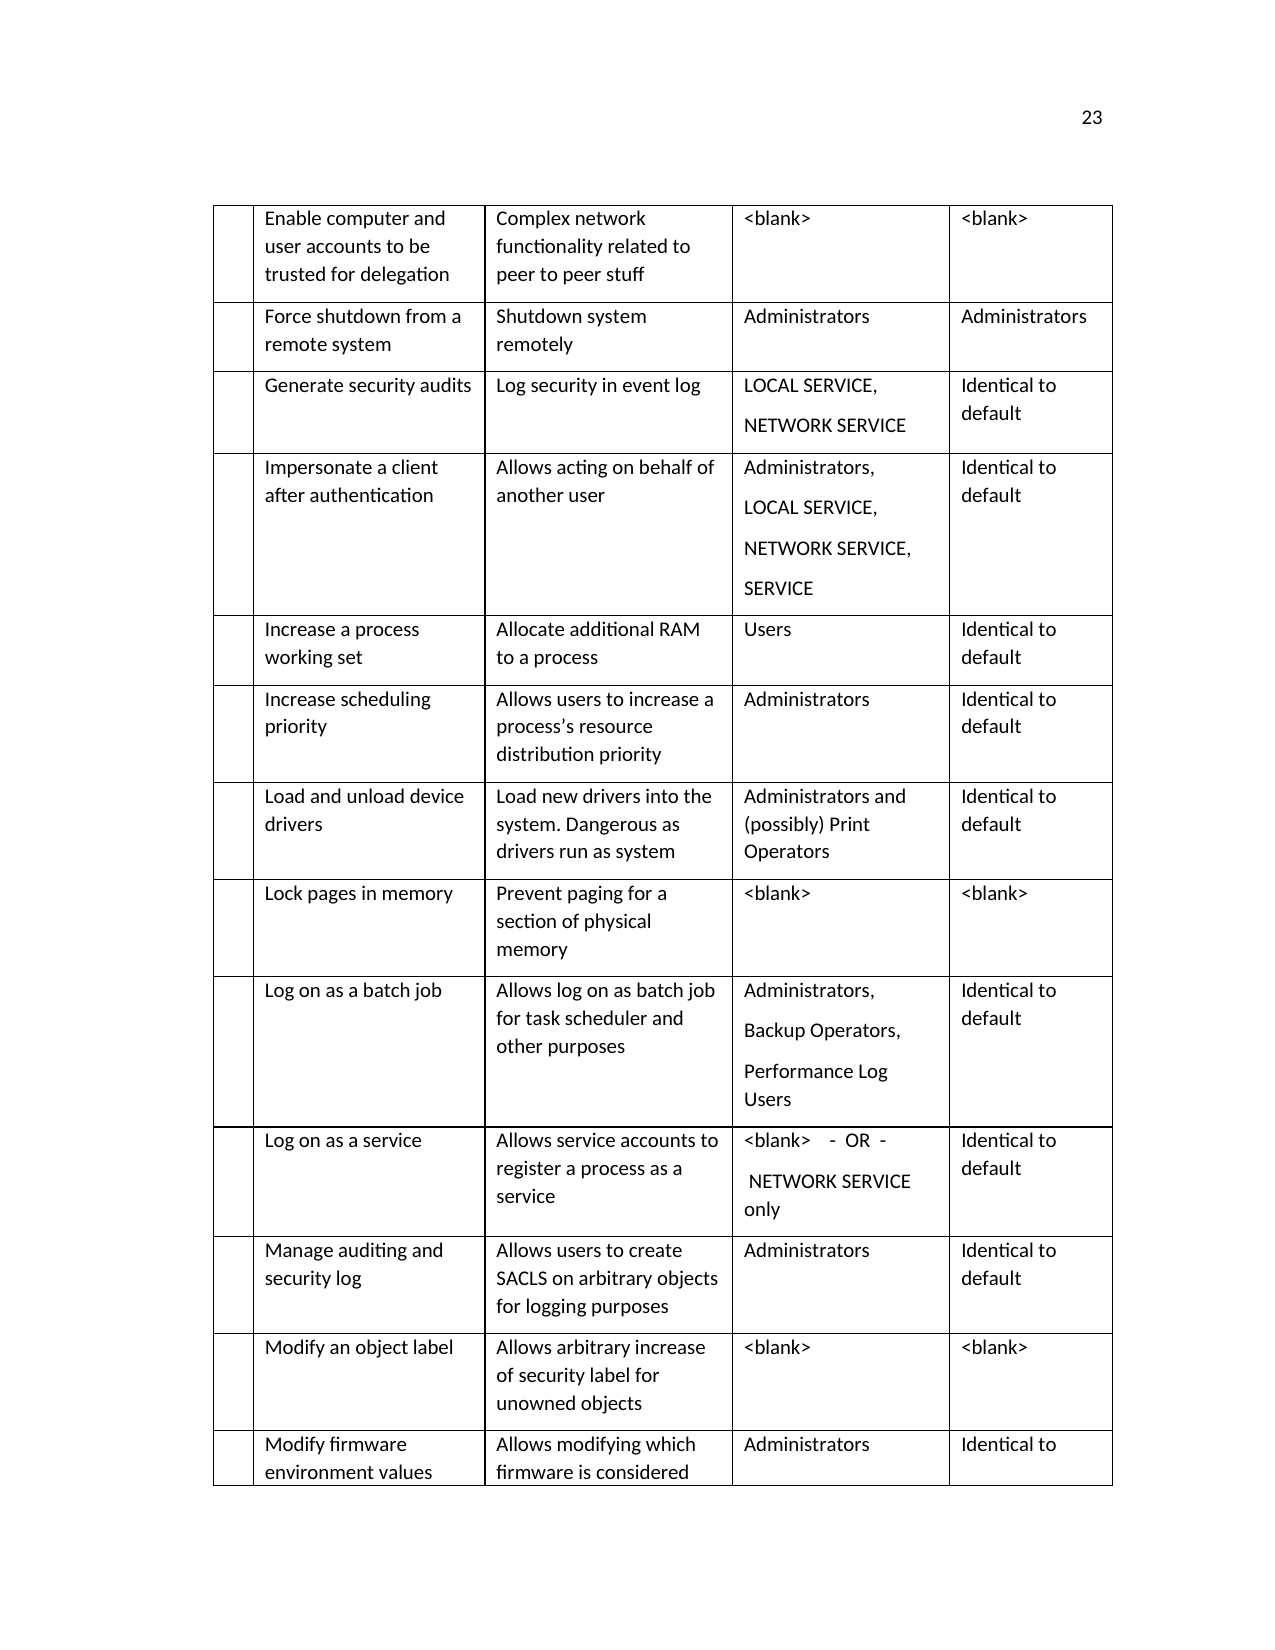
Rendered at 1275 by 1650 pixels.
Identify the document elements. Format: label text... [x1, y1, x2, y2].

table_cell [214, 372, 253, 453]
table_cell Allocate additional RAM to a process [486, 616, 732, 685]
table_cell Users [733, 616, 949, 685]
table_cell [214, 880, 253, 976]
table_cell Lock pages in memory [254, 880, 484, 976]
table_cell Allows acting on behalf of another user [486, 454, 732, 615]
table_cell [214, 783, 253, 879]
table_cell <blank> [950, 206, 1112, 302]
table_cell Administrators [733, 1431, 949, 1485]
table_cell <blank> [733, 1334, 949, 1430]
table_cell [214, 206, 253, 302]
table_cell <blank> [950, 1334, 1112, 1430]
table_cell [950, 1431, 1112, 1485]
table_cell <blank> [733, 206, 949, 302]
table_cell Allows log on as batch job for task scheduler and other purposes [486, 977, 732, 1126]
table_cell Allows arbitrary increase of security label for unowned objects [486, 1334, 732, 1430]
table_cell Manage auditing and security log [254, 1237, 484, 1333]
table_cell Generate security audits [254, 372, 484, 453]
table_cell Administrators and (possibly) Print Operators [733, 783, 949, 879]
table_cell Log on as a batch job [254, 977, 484, 1126]
table_cell Allows users to create SACLS on arbitrary objects for logging purposes [486, 1237, 732, 1333]
table_cell Identical to default [950, 616, 1112, 685]
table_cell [254, 1431, 484, 1485]
table_cell [214, 616, 253, 685]
table_cell Load new drivers into the system. Dangerous as drivers run as system [486, 783, 732, 879]
table_cell <blank> - OR - NETWORK SERVICE only [733, 1128, 949, 1236]
table_cell Impersonate a client after authentication [254, 454, 484, 615]
table_cell [214, 1431, 253, 1485]
table_cell Identical to default [950, 977, 1112, 1126]
table_cell Load and unload device drivers [254, 783, 484, 879]
table_cell Administrators [733, 686, 949, 782]
table_cell Identical to default [950, 372, 1112, 453]
table_cell Identical to default [950, 1128, 1112, 1236]
table_cell [214, 1334, 253, 1430]
table_cell Administrators [733, 1237, 949, 1333]
table_cell Identical to default [950, 783, 1112, 879]
table_cell <blank> [733, 880, 949, 976]
table_cell Identical to default [950, 454, 1112, 615]
table_cell Increase scheduling priority [254, 686, 484, 782]
table_cell Modify an object label [254, 1334, 484, 1430]
table_cell <blank> [950, 880, 1112, 976]
table_cell [214, 977, 253, 1126]
table_cell Log security in event log [486, 372, 732, 453]
table_cell Identical to default [950, 1237, 1112, 1333]
table_cell LOCAL SERVICE, NETWORK SERVICE [733, 372, 949, 453]
table_cell Administrators [733, 303, 949, 371]
table_cell Log on as a service [254, 1128, 484, 1236]
table_cell Administrators, LOCAL SERVICE, NETWORK SERVICE, SERVICE [733, 454, 949, 615]
table_cell Administrators [950, 303, 1112, 371]
table_cell [214, 1128, 253, 1236]
table_cell [214, 1237, 253, 1333]
table_cell Shutdown system remotely [486, 303, 732, 371]
table_cell Complex network functionality related to peer to peer stuff [486, 206, 732, 302]
table_cell Enable computer and user accounts to be trusted for delegation [254, 206, 484, 302]
table_cell Administrators, Backup Operators, Performance Log Users [733, 977, 949, 1126]
table_cell Force shutdown from a remote system [254, 303, 484, 371]
table_cell [214, 686, 253, 782]
table_cell [214, 454, 253, 615]
table_cell Identical to default [950, 686, 1112, 782]
table_cell Allows service accounts to register a process as a service [486, 1128, 732, 1236]
table_cell Increase a process working set [254, 616, 484, 685]
table_cell Allows users to increase a process’s resource distribution priority [486, 686, 732, 782]
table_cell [486, 1431, 732, 1485]
table_cell [214, 303, 253, 371]
table_cell Prevent paging for a section of physical memory [486, 880, 732, 976]
